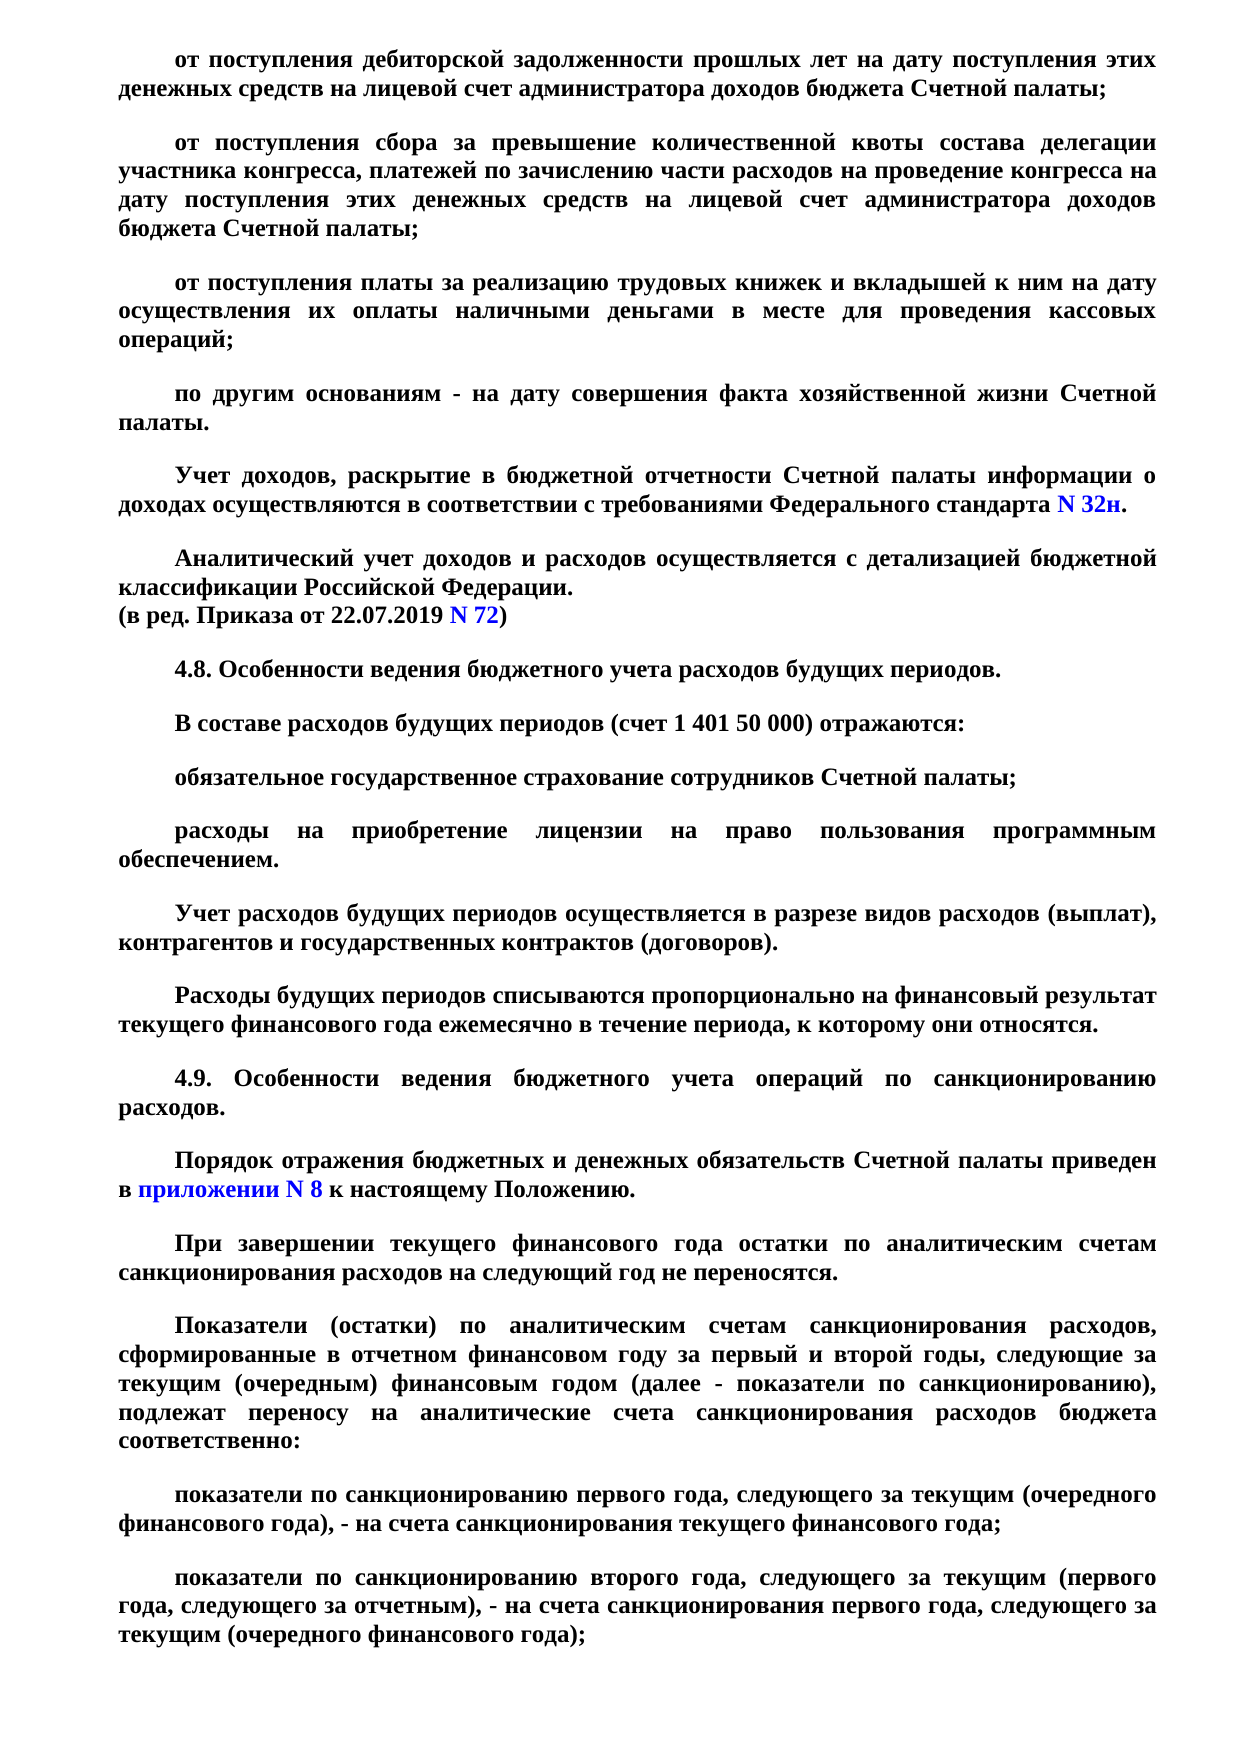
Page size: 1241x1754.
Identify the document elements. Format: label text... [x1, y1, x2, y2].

text Показатели (остатки) по аналитическим счетам санкционирования расходов, сформированные в отчетном финансовом году за первый и второй годы, следующие за текущим (очередным) финансовым годом (далее - показатели по санкционированию), подлежат переносу на аналитические счета санкционирования расходов бюджета соответственно: [118, 1311, 1157, 1454]
text от поступления сбора за превышение количественной квоты состава делегации участника конгресса, платежей по зачислению части расходов на проведение конгресса на дату поступления этих денежных средств на лицевой счет администратора доходов бюджета Счетной палаты; [118, 127, 1157, 242]
text Учет доходов, раскрытие в бюджетной отчетности Счетной палаты информации о доходах осуществляются в соответствии с требованиями Федерального стандарта N 32н. [118, 461, 1157, 518]
text расходы на приобретение лицензии на право пользования программным обеспечением. [118, 816, 1157, 873]
text по другим основаниям - на дату совершения факта хозяйственной жизни Счетной палаты. [118, 378, 1157, 436]
text При завершении текущего финансового года остатки по аналитическим счетам санкционирования расходов на следующий год не переносятся. [118, 1228, 1157, 1286]
text (в ред. Приказа от 22.07.2019 N 72) [118, 601, 1157, 629]
text 4.8. Особенности ведения бюджетного учета расходов будущих периодов. [118, 654, 1157, 683]
text Порядок отражения бюджетных и денежных обязательств Счетной палаты приведен в приложении N 8 к настоящему Положению. [118, 1146, 1157, 1203]
text показатели по санкционированию второго года, следующего за текущим (первого года, следующего за отчетным), - на счета санкционирования первого года, следующего за текущим (очередного финансового года); [118, 1562, 1157, 1648]
text Учет расходов будущих периодов осуществляется в разрезе видов расходов (выплат), контрагентов и государственных контрактов (договоров). [118, 898, 1157, 956]
text Аналитический учет доходов и расходов осуществляется с детализацией бюджетной классификации Российской Федерации. [118, 543, 1157, 601]
text Расходы будущих периодов списываются пропорционально на финансовый результат текущего финансового года ежемесячно в течение периода, к которому они относятся. [118, 981, 1157, 1038]
text от поступления платы за реализацию трудовых книжек и вкладышей к ним на дату осуществления их оплаты наличными деньгами в месте для проведения кассовых операций; [118, 267, 1157, 353]
text показатели по санкционированию первого года, следующего за текущим (очередного финансового года), - на счета санкционирования текущего финансового года; [118, 1479, 1157, 1537]
text обязательное государственное страхование сотрудников Счетной палаты; [118, 762, 1157, 791]
text от поступления дебиторской задолженности прошлых лет на дату поступления этих денежных средств на лицевой счет администратора доходов бюджета Счетной палаты; [118, 44, 1157, 102]
text В составе расходов будущих периодов (счет 1 401 50 000) отражаются: [118, 708, 1157, 737]
text 4.9. Особенности ведения бюджетного учета операций по санкционированию расходов. [118, 1063, 1157, 1121]
